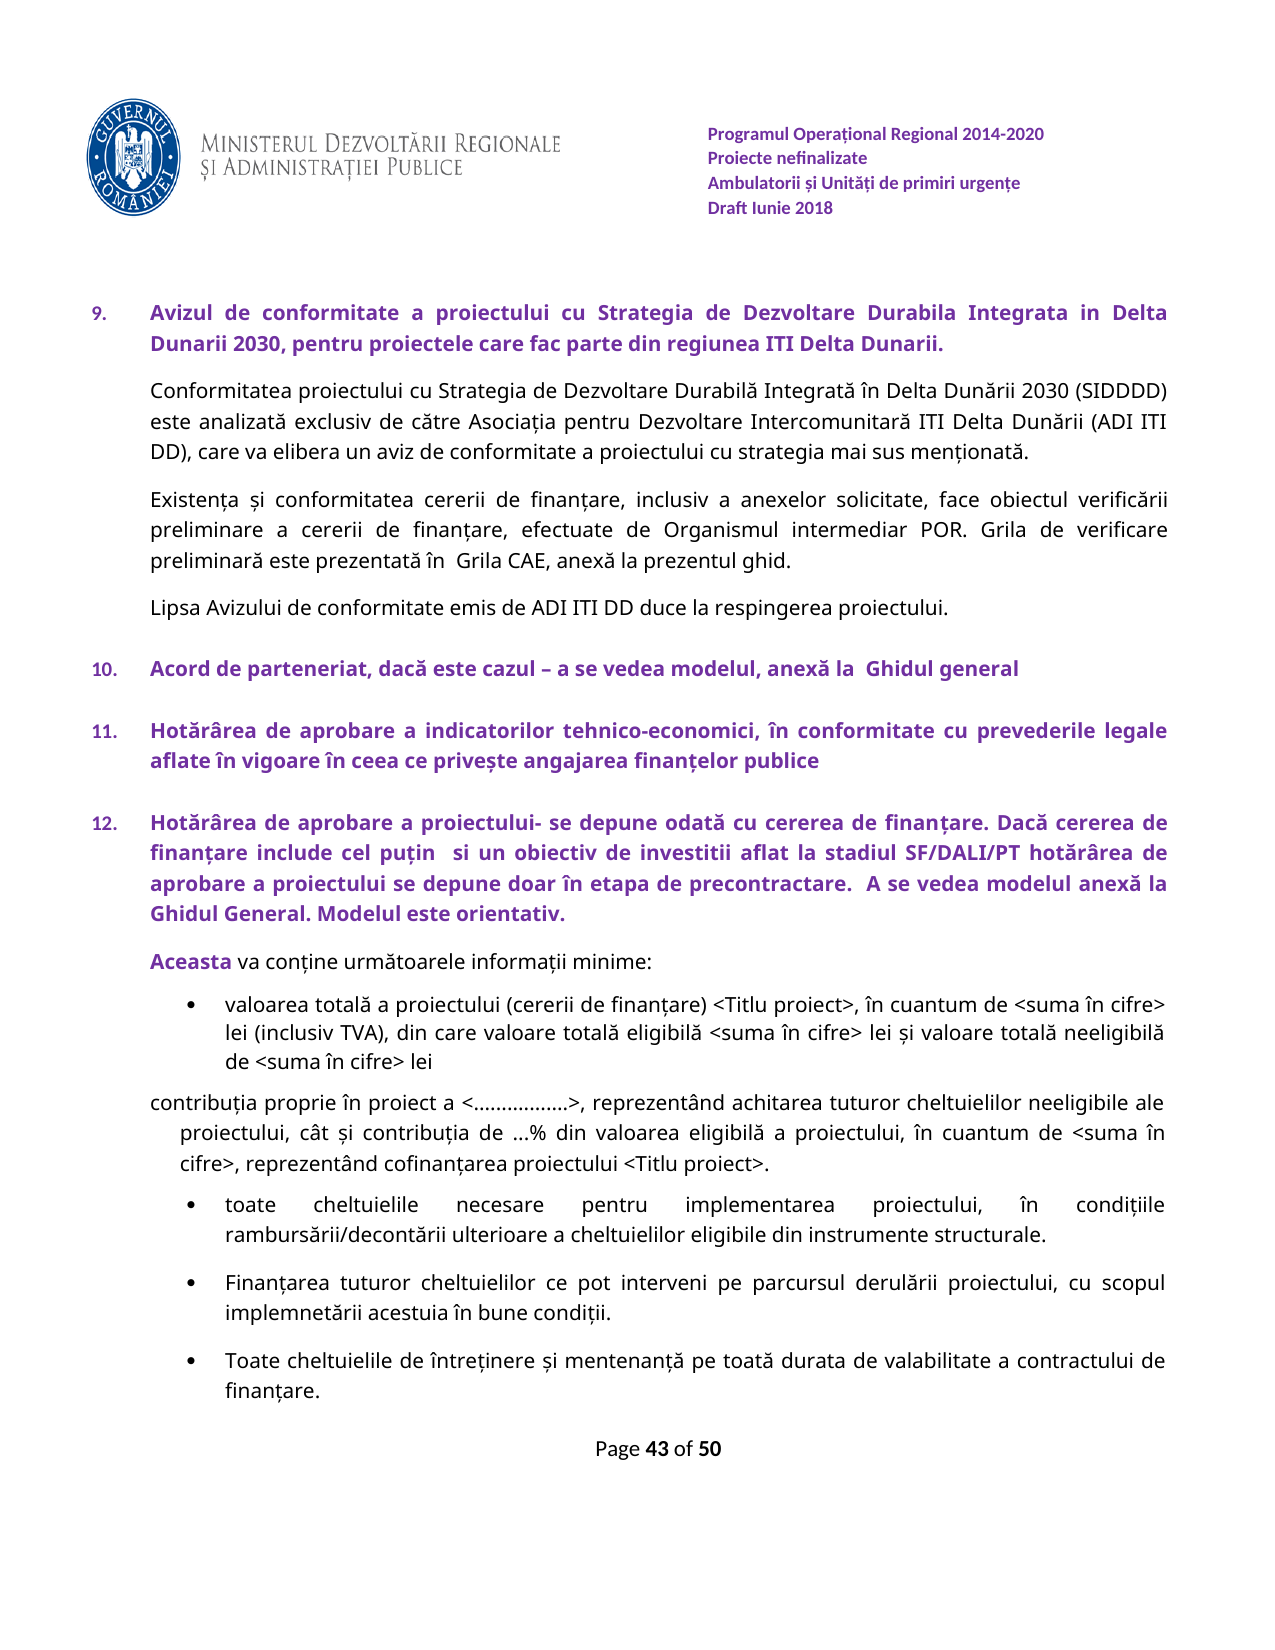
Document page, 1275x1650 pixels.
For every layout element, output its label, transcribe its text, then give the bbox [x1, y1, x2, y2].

text contribuția proprie în proiect a <.................>, reprezentând achitarea tuturor cheltuielilor neeligibile ale proiectului, cât și contribuția de ...% din valoarea eligibilă a proiectului, în cuantum de <suma în cifre>, reprezentând cofinanțarea proiectului <Titlu proiect>. [150, 1088, 1166, 1177]
list valoarea totală a proiectului (cererii de finanţare) <Titlu proiect>, în cuantum de <suma în cifre> lei (inclusiv TVA), din care valoare totală eligibilă <suma în cifre> lei şi valoare totală neeligibilă de <suma în cifre> lei [187, 990, 1166, 1075]
list Hotărârea de aprobare a proiectului- se depune odată cu cererea de finanțare. Dacă cererea de finanţare include cel puţin si un obiectiv de investitii aflat la stadiul SF/DALI/PT hotărârea de aprobare a proiectului se depune doar în etapa de precontractare. A se vedea modelul anexă la Ghidul General. Modelul este orientativ. [91, 808, 1169, 928]
list Hotărârea de aprobare a indicatorilor tehnico-economici, în conformitate cu prevederile legale aflate în vigoare în ceea ce priveşte angajarea finanţelor publice [91, 716, 1169, 775]
list toate cheltuielile necesare pentru implementarea proiectului, în condiţiile rambursării/decontării ulterioare a cheltuielilor eligibile din instrumente structurale. [187, 1190, 1166, 1249]
list Finanțarea tuturor cheltuielilor ce pot interveni pe parcursul derulării proiectului, cu scopul implemnetării acestuia în bune condiții. [187, 1268, 1166, 1327]
list Avizul de conformitate a proiectului cu Strategia de Dezvoltare Durabila Integrata in Delta Dunarii 2030, pentru proiectele care fac parte din regiunea ITI Delta Dunarii. [91, 298, 1169, 357]
picture [85, 97, 560, 218]
list Acord de parteneriat, dacă este cazul – a se vedea modelul, anexă la Ghidul general [91, 654, 1169, 683]
text Existența și conformitatea cererii de finanțare, inclusiv a anexelor solicitate, face obiectul verificării preliminare a cererii de finanțare, efectuate de Organismul intermediar POR. Grila de verificare preliminară este prezentată în Grila CAE, anexă la prezentul ghid. [150, 485, 1169, 574]
list Toate cheltuielile de întreținere și mentenanță pe toată durata de valabilitate a contractului de finanțare. [187, 1346, 1166, 1405]
text Lipsa Avizului de conformitate emis de ADI ITI DD duce la respingerea proiectului. [150, 593, 1166, 622]
text Conformitatea proiectului cu Strategia de Dezvoltare Durabilă Integrată în Delta Dunării 2030 (SIDDDD) este analizată exclusiv de către Asociaţia pentru Dezvoltare Intercomunitară ITI Delta Dunării (ADI ITI DD), care va elibera un aviz de conformitate a proiectului cu strategia mai sus menţionată. [150, 376, 1169, 466]
text Aceasta va conţine următoarele informaţii minime: [150, 947, 1166, 975]
